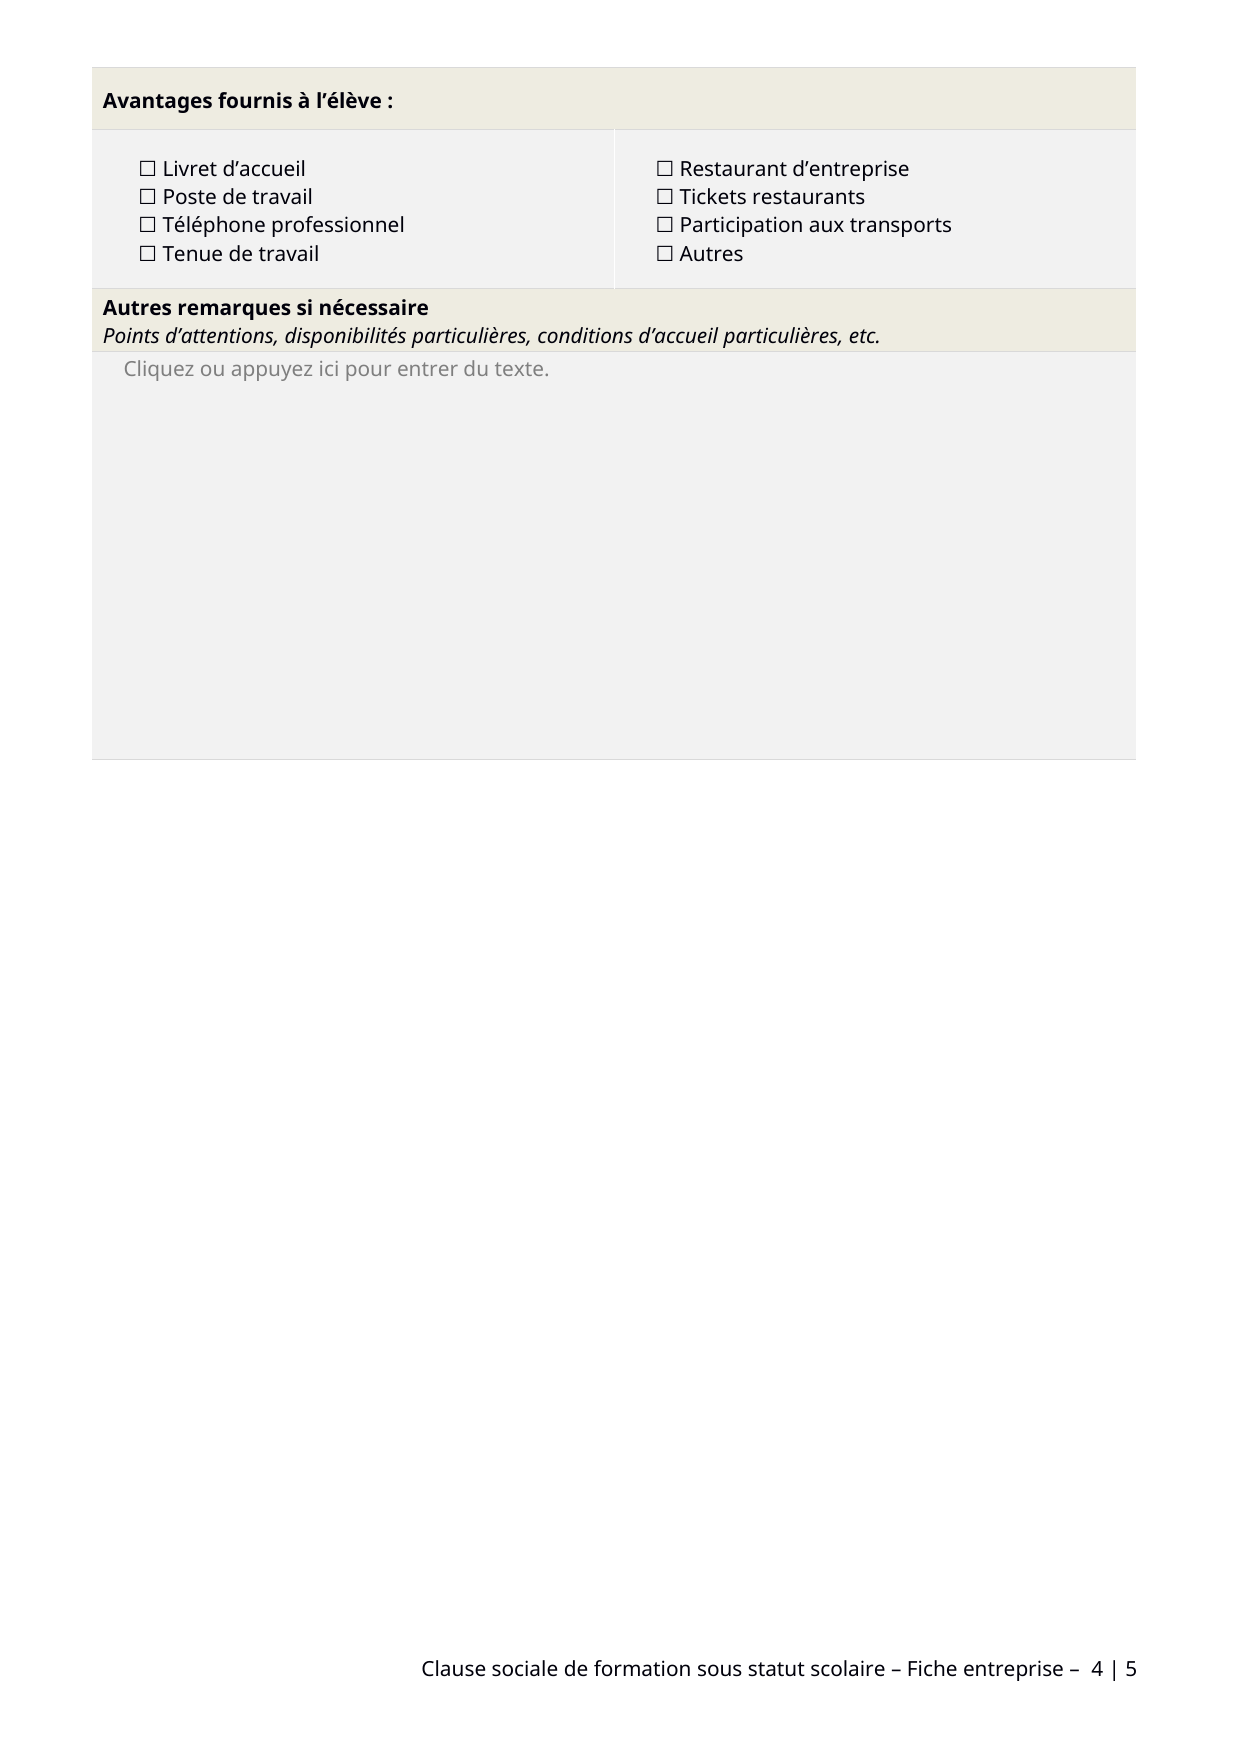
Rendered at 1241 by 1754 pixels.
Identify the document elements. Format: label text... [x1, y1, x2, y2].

table_header Avantages fournis à l’élève : [92, 68, 1136, 129]
table_cell Livret d’accueil Poste de travail Téléphone professionnel Tenue de travail [92, 130, 614, 288]
table_cell [92, 352, 1136, 759]
table_cell Autres remarques si nécessaire Points d’attentions, disponibilités particulières, conditions d’accueil particulières, etc. [92, 289, 1136, 351]
table_cell Restaurant d’entreprise Tickets restaurants Participation aux transports Autres [615, 130, 1136, 288]
